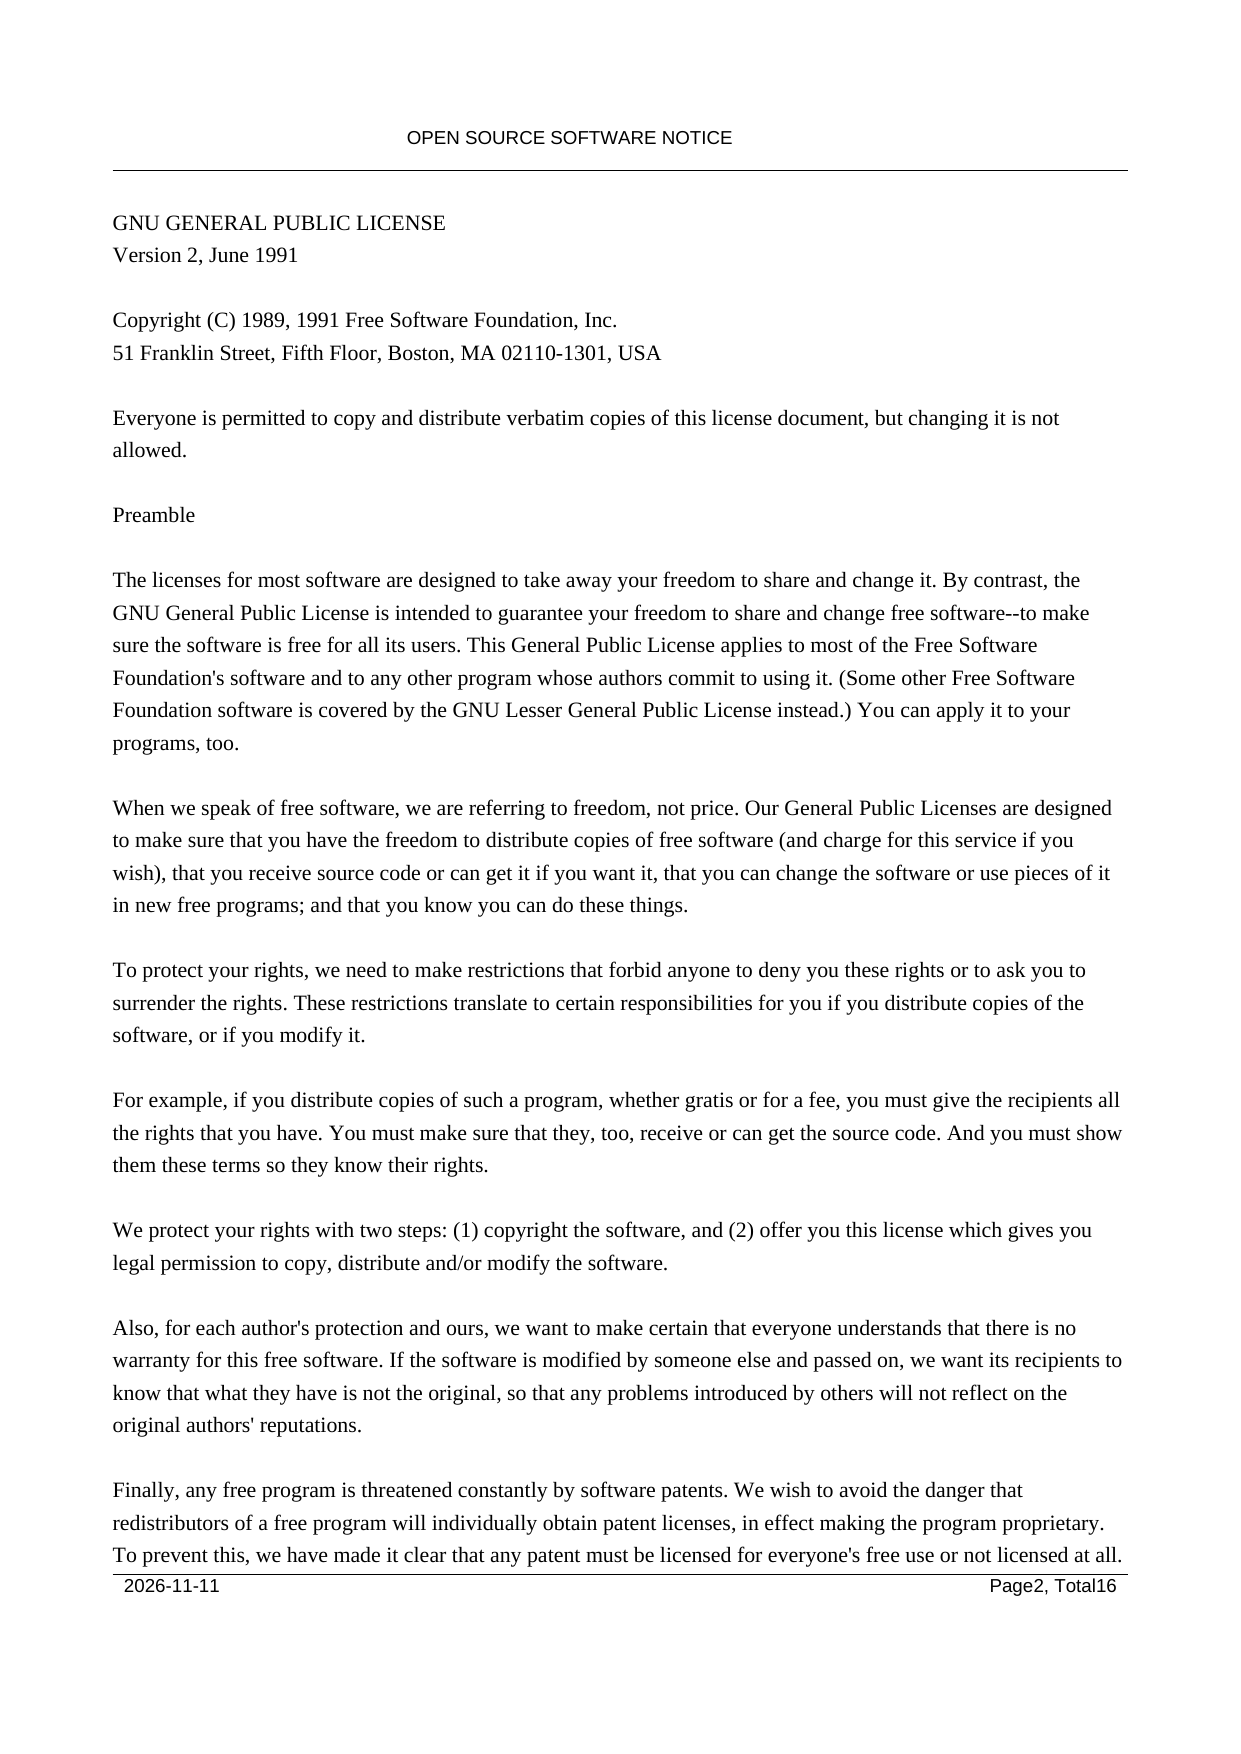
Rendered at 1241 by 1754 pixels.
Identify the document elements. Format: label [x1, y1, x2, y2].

text [112, 206, 1128, 1571]
